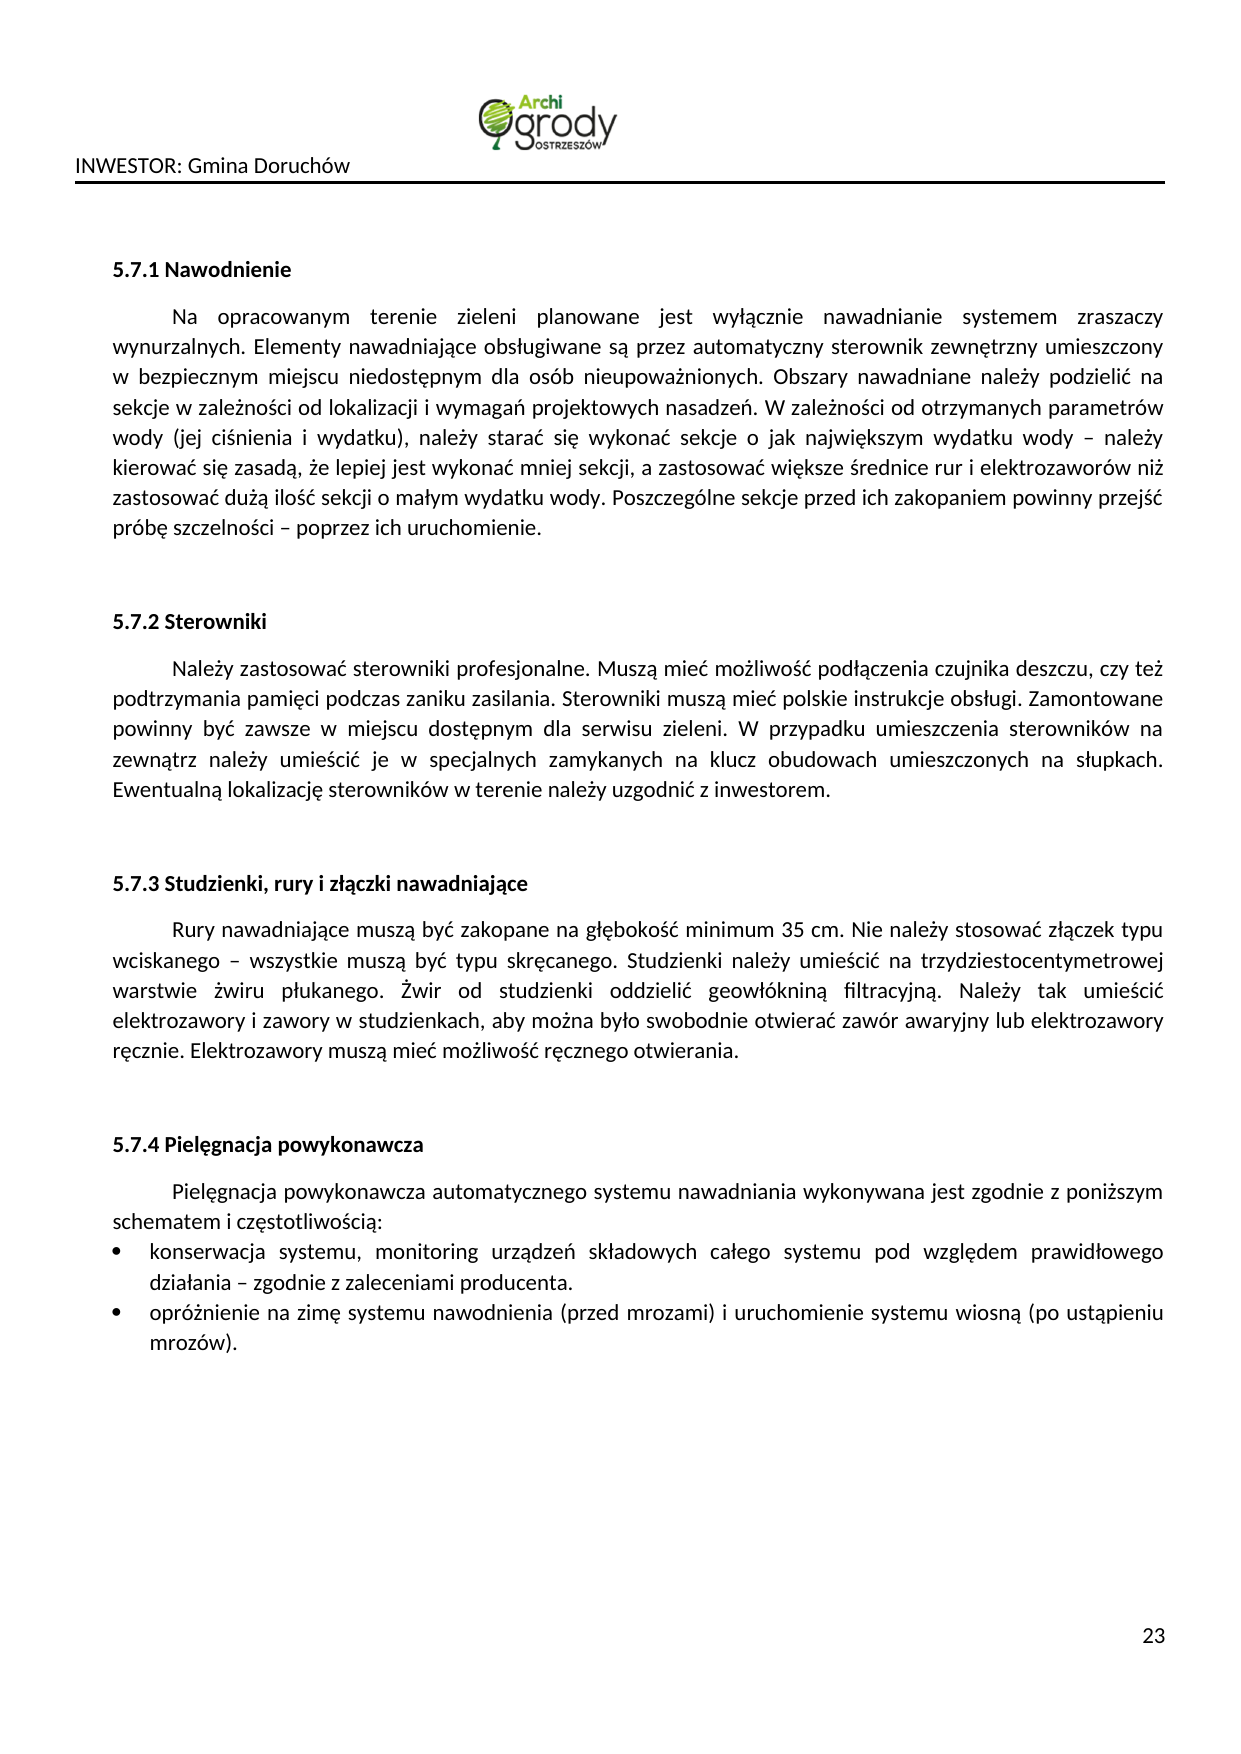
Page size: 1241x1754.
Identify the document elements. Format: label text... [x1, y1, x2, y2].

text Na opracowanym terenie zieleni planowane jest wyłącznie nawadnianie systemem zraszaczy wynurzalnych. Elementy nawadniające obsługiwane są przez automatyczny sterownik zewnętrzny umieszczony w bezpiecznym miejscu niedostępnym dla osób nieupoważnionych. Obszary nawadniane należy podzielić na sekcje w zależności od lokalizacji i wymagań projektowych nasadzeń. W zależności od otrzymanych parametrów wody (jej ciśnienia i wydatku), należy starać się wykonać sekcje o jak największym wydatku wody – należy kierować się zasadą, że lepiej jest wykonać mniej sekcji, a zastosować większe średnice rur i elektrozaworów niż zastosować dużą ilość sekcji o małym wydatku wody. Poszczególne sekcje przed ich zakopaniem powinny przejść próbę szczelności – poprzez ich uruchomienie. [112, 302, 1165, 541]
list opróżnienie na zimę systemu nawodnienia (przed mrozami) i uruchomienie systemu wiosną (po ustąpieniu mrozów). [112, 1298, 1165, 1356]
text 5.7.3 Studzienki, rury i złączki nawadniające [112, 869, 1165, 897]
text 5.7.4 Pielęgnacja powykonawcza [112, 1130, 1165, 1158]
text Pielęgnacja powykonawcza automatycznego systemu nawadniania wykonywana jest zgodnie z poniższym schematem i częstotliwością: [112, 1177, 1165, 1235]
text 5.7.2 Sterowniki [112, 607, 1165, 635]
picture [473, 73, 622, 174]
list konserwacja systemu, monitoring urządzeń składowych całego systemu pod względem prawidłowego działania – zgodnie z zaleceniami producenta. [112, 1237, 1165, 1296]
text 5.7.1 Nawodnienie [112, 255, 1165, 283]
text Rury nawadniające muszą być zakopane na głębokość minimum 35 cm. Nie należy stosować złączek typu wciskanego – wszystkie muszą być typu skręcanego. Studzienki należy umieścić na trzydziestocentymetrowej warstwie żwiru płukanego. Żwir od studzienki oddzielić geowłókniną filtracyjną. Należy tak umieścić elektrozawory i zawory w studzienkach, aby można było swobodnie otwierać zawór awaryjny lub elektrozawory ręcznie. Elektrozawory muszą mieć możliwość ręcznego otwierania. [112, 916, 1165, 1064]
text Należy zastosować sterowniki profesjonalne. Muszą mieć możliwość podłączenia czujnika deszczu, czy też podtrzymania pamięci podczas zaniku zasilania. Sterowniki muszą mieć polskie instrukcje obsługi. Zamontowane powinny być zawsze w miejscu dostępnym dla serwisu zieleni. W przypadku umieszczenia sterowników na zewnątrz należy umieścić je w specjalnych zamykanych na klucz obudowach umieszczonych na słupkach. Ewentualną lokalizację sterowników w terenie należy uzgodnić z inwestorem. [112, 654, 1165, 803]
